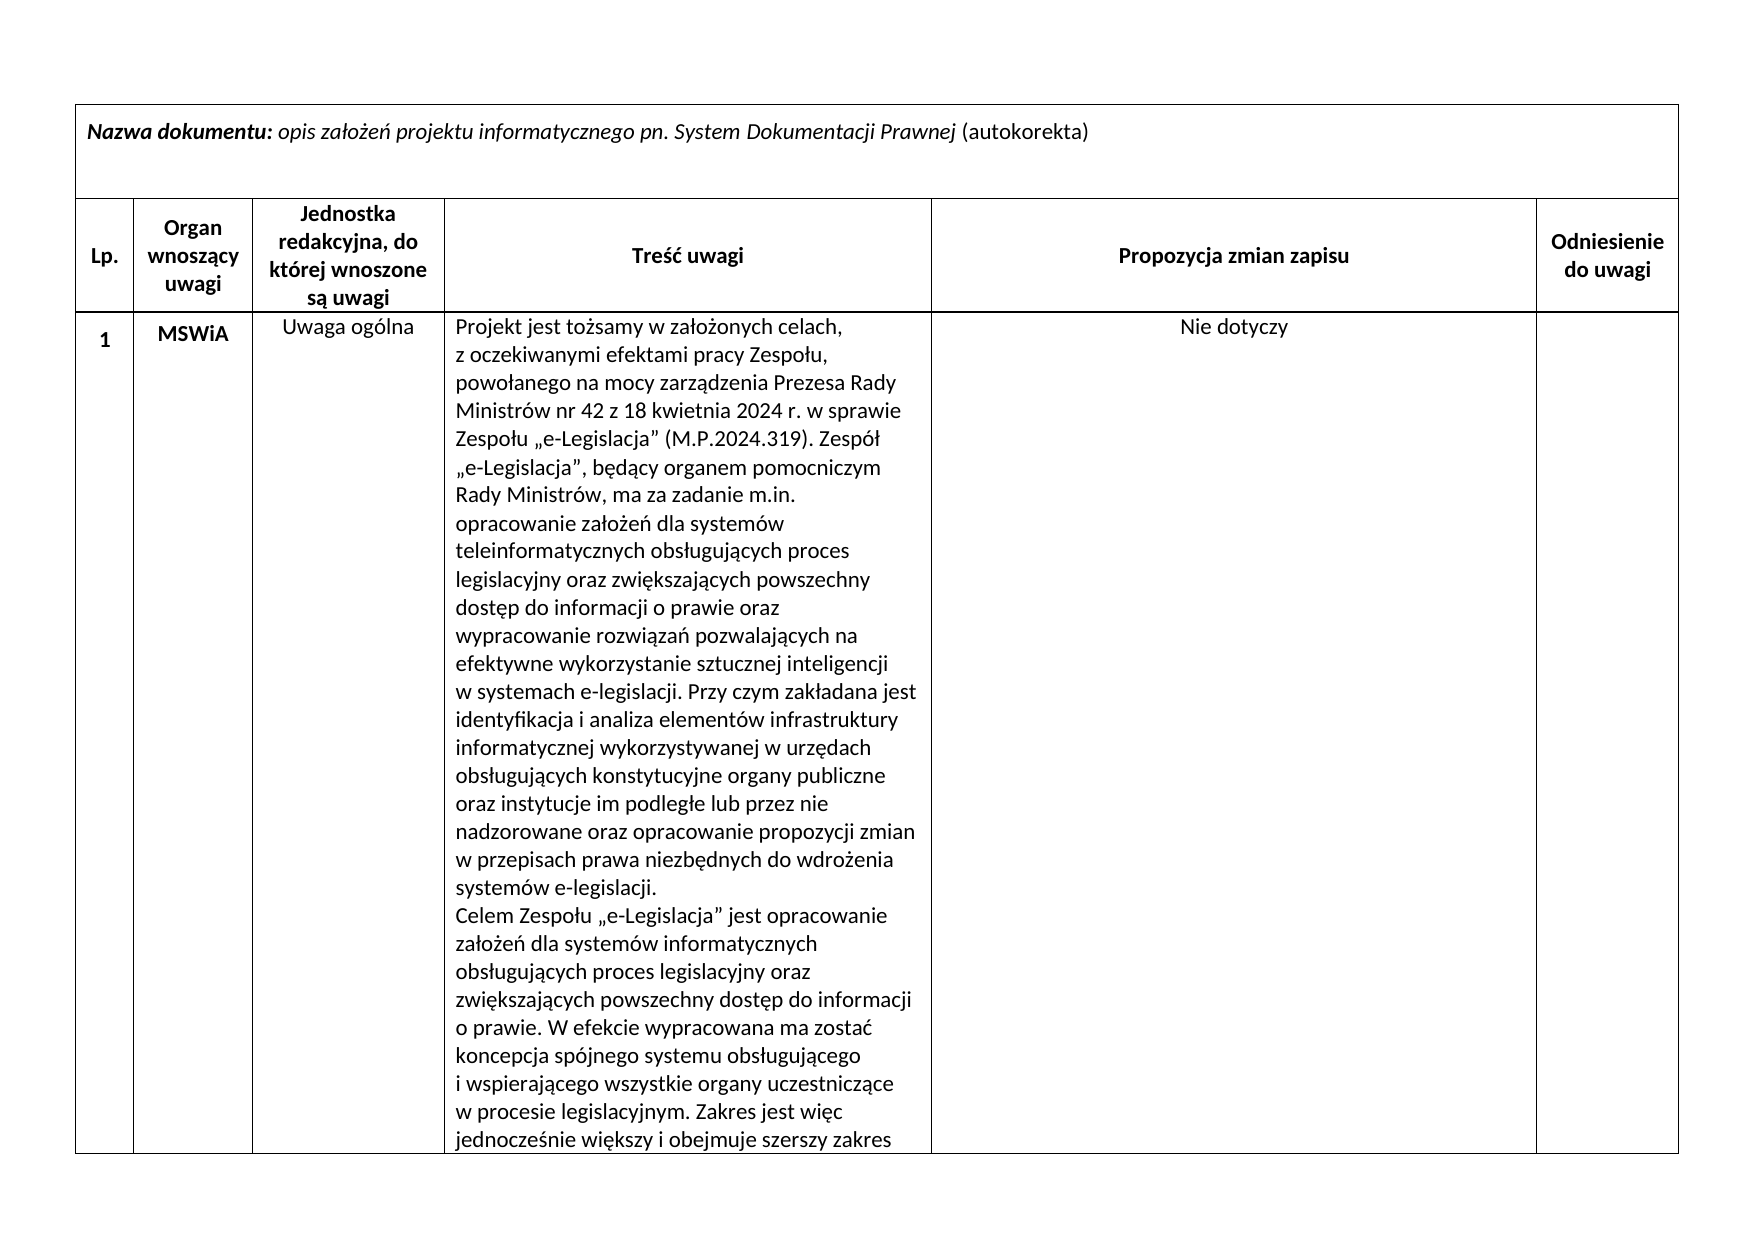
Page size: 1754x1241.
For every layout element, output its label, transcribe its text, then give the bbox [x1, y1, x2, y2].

table_cell Organ wnoszący uwagi [134, 199, 252, 311]
table_cell MSWiA [134, 313, 252, 1153]
table_cell Treść uwagi [445, 199, 931, 311]
table_cell Uwaga ogólna [253, 313, 444, 1153]
table_cell 1 [76, 313, 133, 1153]
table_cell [445, 313, 931, 1153]
table_cell Nie dotyczy [932, 313, 1536, 1153]
table_cell [1537, 313, 1678, 1153]
table_cell Propozycja zmian zapisu [932, 199, 1536, 311]
table_cell Odniesienie do uwagi [1537, 199, 1678, 311]
table_header Nazwa dokumentu: opis założeń projektu informatycznego pn. System Dokumentacji Prawnej (autokorekta) [76, 105, 1678, 198]
table_cell Jednostka redakcyjna, do której wnoszone są uwagi [253, 199, 444, 311]
table_cell Lp. [76, 199, 133, 311]
